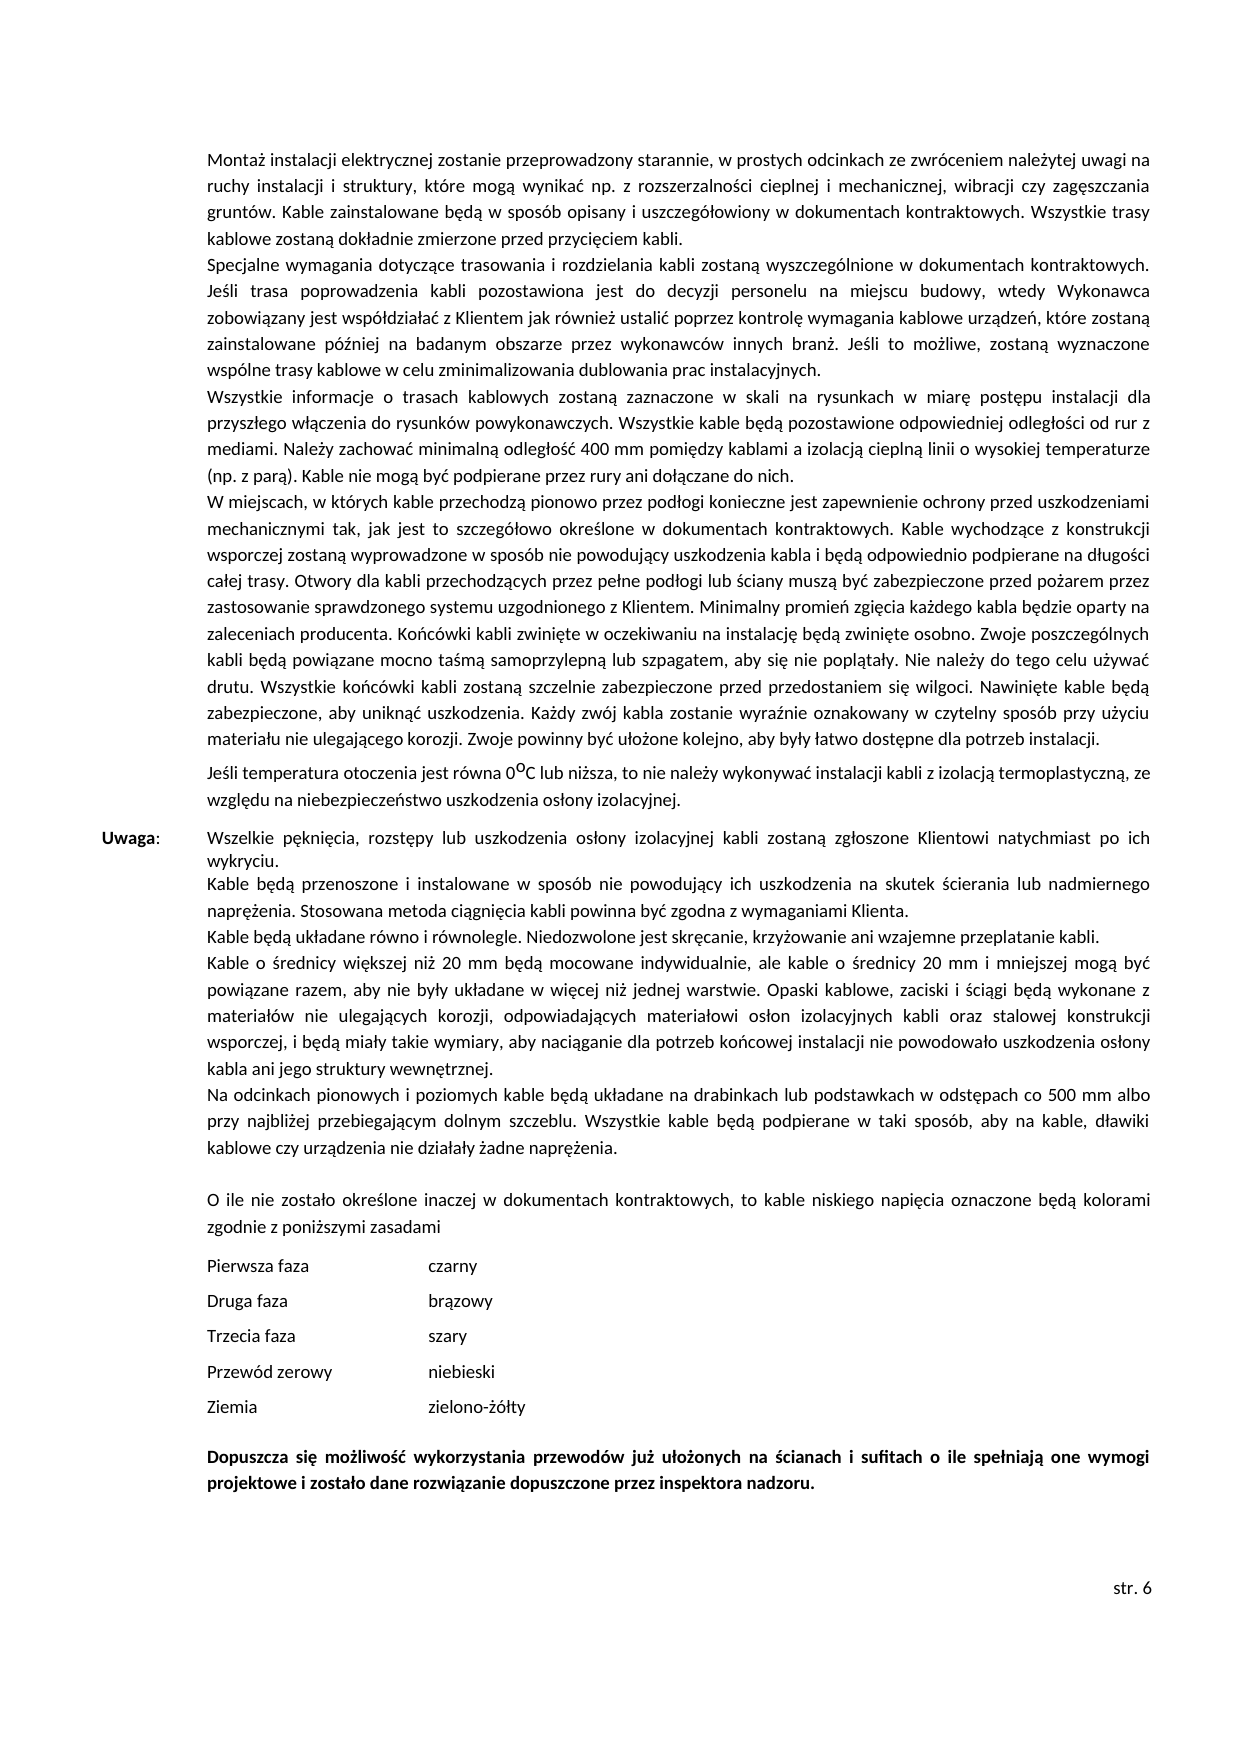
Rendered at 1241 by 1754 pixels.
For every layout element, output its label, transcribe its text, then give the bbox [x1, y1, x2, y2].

subtitle Kable będą przenoszone i instalowane w sposób nie powodujący ich uszkodzenia na skutek ścierania lub nadmiernego naprężenia. Stosowana metoda ciągnięcia kabli powinna być zgodna z wymaganiami Klienta. [207, 872, 1152, 922]
list Ziemia zielono-żółty [207, 1396, 1152, 1418]
list Trzecia faza szary [207, 1325, 1152, 1348]
list Pierwsza faza czarny [207, 1254, 1152, 1277]
list Przewód zerowy niebieski [207, 1360, 1152, 1383]
text Dopuszcza się możliwość wykorzystania przewodów już ułożonych na ścianach i sufitach o ile spełniają one wymogi projektowe i zostało dane rozwiązanie dopuszczone przez inspektora nadzoru. [207, 1445, 1152, 1494]
subtitle W miejscach, w których kable przechodzą pionowo przez podłogi konieczne jest zapewnienie ochrony przed uszkodzeniami mechanicznymi tak, jak jest to szczegółowo określone w dokumentach kontraktowych. Kable wychodzące z konstrukcji wsporczej zostaną wyprowadzone w sposób nie powodujący uszkodzenia kabla i będą odpowiednio podpierane na długości całej trasy. Otwory dla kabli przechodzących przez pełne podłogi lub ściany muszą być zabezpieczone przed pożarem przez zastosowanie sprawdzonego systemu uzgodnionego z Klientem. Minimalny promień zgięcia każdego kabla będzie oparty na zaleceniach producenta. Końcówki kabli zwinięte w oczekiwaniu na instalację będą zwinięte osobno. Zwoje poszczególnych kabli będą powiązane mocno taśmą samoprzylepną lub szpagatem, aby się nie poplątały. Nie należy do tego celu używać drutu. Wszystkie końcówki kabli zostaną szczelnie zabezpieczone przed przedostaniem się wilgoci. Nawinięte kable będą zabezpieczone, aby uniknąć uszkodzenia. Każdy zwój kabla zostanie wyraźnie oznakowany w czytelny sposób przy użyciu materiału nie ulegającego korozji. Zwoje powinny być ułożone kolejno, aby były łatwo dostępne dla potrzeb instalacji. [207, 490, 1152, 750]
subtitle Wszystkie informacje o trasach kablowych zostaną zaznaczone w skali na rysunkach w miarę postępu instalacji dla przyszłego włączenia do rysunków powykonawczych. Wszystkie kable będą pozostawione odpowiedniej odległości od rur z mediami. Należy zachować minimalną odległość 400 mm pomiędzy kablami a izolacją cieplną linii o wysokiej temperaturze (np. z parą). Kable nie mogą być podpierane przez rury ani dołączane do nich. [207, 385, 1152, 487]
subtitle Kable będą układane równo i równolegle. Niedozwolone jest skręcanie, krzyżowanie ani wzajemne przeplatanie kabli. [207, 925, 1152, 948]
subtitle Kable o średnicy większej niż 20 mm będą mocowane indywidualnie, ale kable o średnicy 20 mm i mniejszej mogą być powiązane razem, aby nie były układane w więcej niż jednej warstwie. Opaski kablowe, zaciski i ściągi będą wykonane z materiałów nie ulegających korozji, odpowiadających materiałowi osłon izolacyjnych kabli oraz stalowej konstrukcji wsporczej, i będą miały takie wymiary, aby naciąganie dla potrzeb końcowej instalacji nie powodowało uszkodzenia osłony kabla ani jego struktury wewnętrznej. [207, 951, 1152, 1080]
subtitle Montaż instalacji elektrycznej zostanie przeprowadzony starannie, w prostych odcinkach ze zwróceniem należytej uwagi na ruchy instalacji i struktury, które mogą wynikać np. z rozszerzalności cieplnej i mechanicznej, wibracji czy zagęszczania gruntów. Kable zainstalowane będą w sposób opisany i uszczegółowiony w dokumentach kontraktowych. Wszystkie trasy kablowe zostaną dokładnie zmierzone przed przycięciem kabli. [207, 148, 1152, 250]
subtitle Specjalne wymagania dotyczące trasowania i rozdzielania kabli zostaną wyszczególnione w dokumentach kontraktowych. Jeśli trasa poprowadzenia kabli pozostawiona jest do decyzji personelu na miejscu budowy, wtedy Wykonawca zobowiązany jest współdziałać z Klientem jak również ustalić poprzez kontrolę wymagania kablowe urządzeń, które zostaną zainstalowane później na badanym obszarze przez wykonawców innych branż. Jeśli to możliwe, zostaną wyznaczone wspólne trasy kablowe w celu zminimalizowania dublowania prac instalacyjnych. [207, 253, 1152, 381]
text Uwaga: Wszelkie pęknięcia, rozstępy lub uszkodzenia osłony izolacyjnej kabli zostaną zgłoszone Klientowi natychmiast po ich wykryciu. [102, 827, 1152, 872]
subtitle Jeśli temperatura otoczenia jest równa 0oC lub niższa, to nie należy wykonywać instalacji kabli z izolacją termoplastyczną, ze względu na niebezpieczeństwo uszkodzenia osłony izolacyjnej. [207, 754, 1152, 811]
subtitle Na odcinkach pionowych i poziomych kable będą układane na drabinkach lub podstawkach w odstępach co 500 mm albo przy najbliżej przebiegającym dolnym szczeblu. Wszystkie kable będą podpierane w taki sposób, aby na kable, dławiki kablowe czy urządzenia nie działały żadne naprężenia. [207, 1083, 1152, 1159]
list Druga faza brązowy [207, 1289, 1152, 1312]
subtitle O ile nie zostało określone inaczej w dokumentach kontraktowych, to kable niskiego napięcia oznaczone będą kolorami zgodnie z poniższymi zasadami [207, 1189, 1152, 1238]
